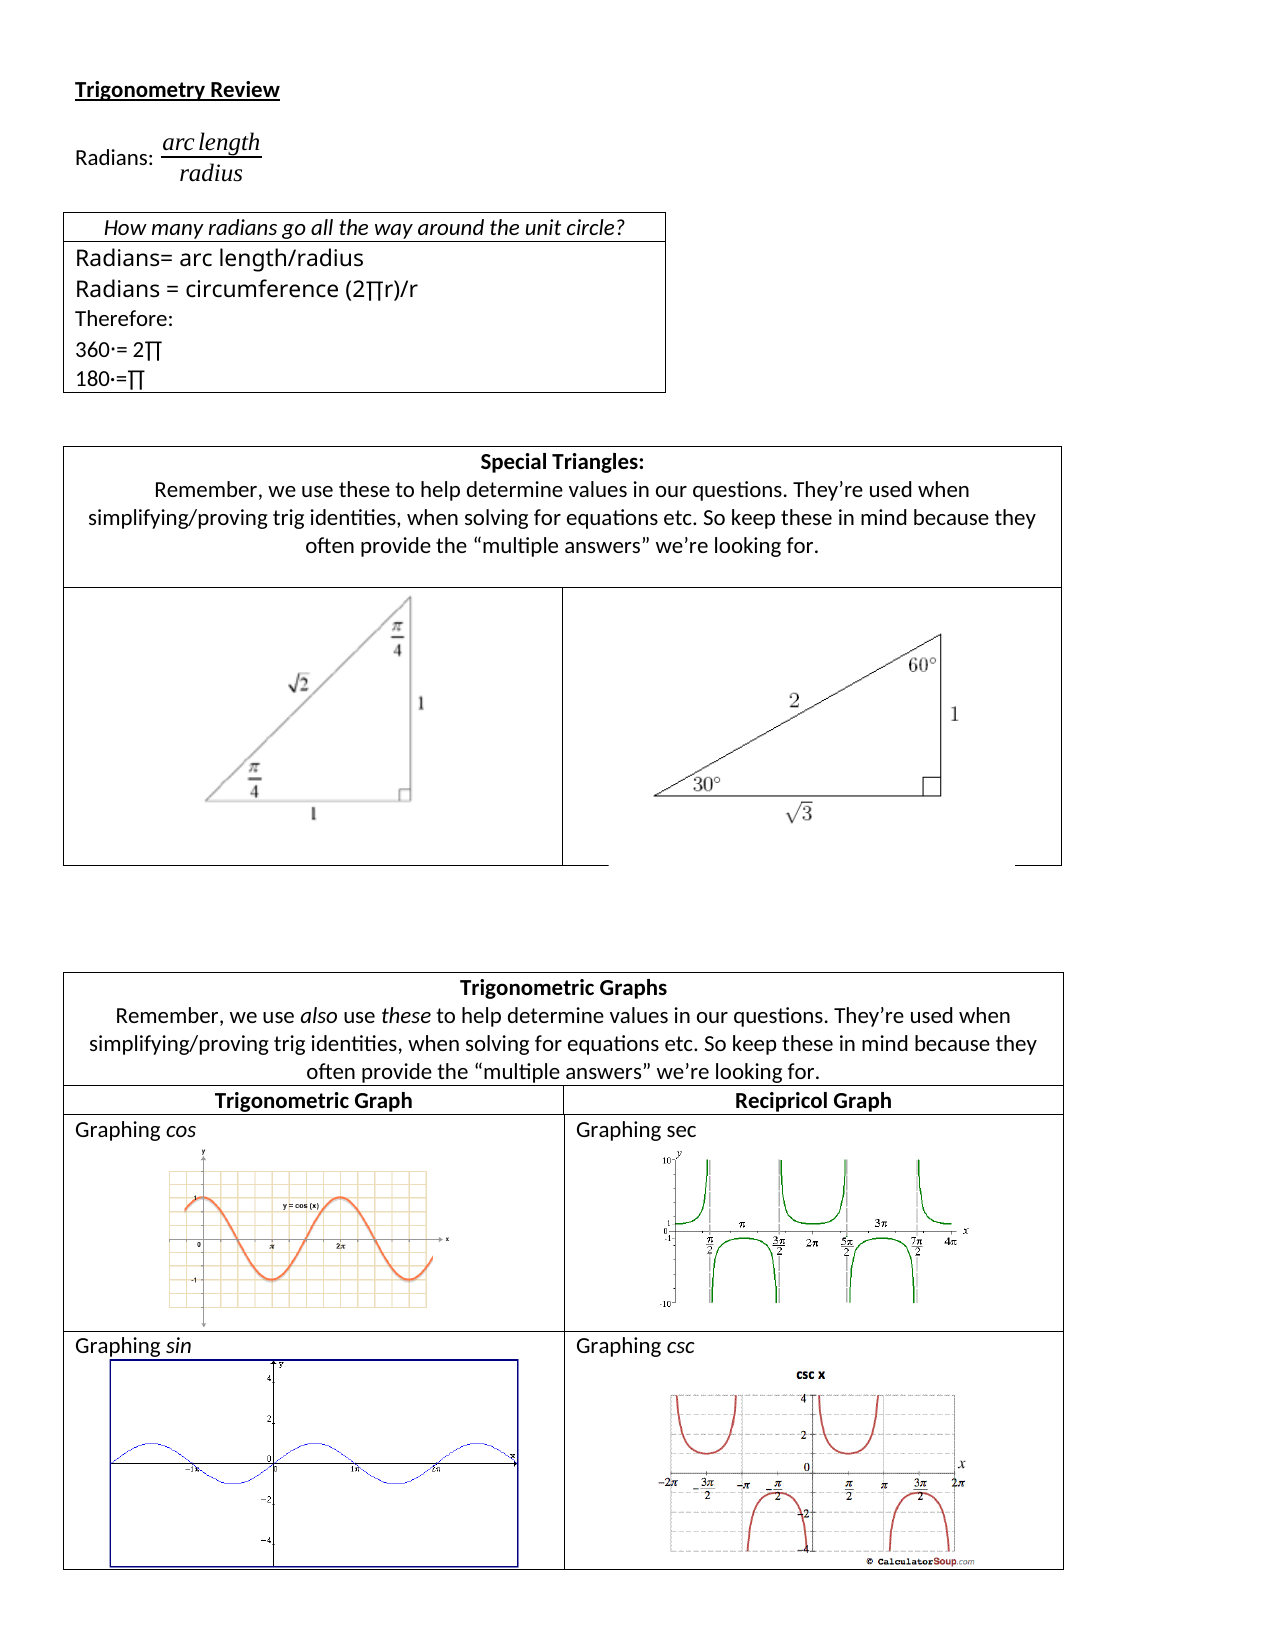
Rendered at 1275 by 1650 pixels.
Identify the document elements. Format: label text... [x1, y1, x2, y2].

picture [650, 1359, 978, 1569]
table_cell Radians= arc length/radius Radians = circumference (2∏r)/r Therefore: 360·= 2∏ 180·=∏ [64, 242, 665, 392]
picture [109, 1359, 519, 1568]
picture [147, 1143, 481, 1331]
table_cell Graphing cos [64, 1115, 564, 1331]
picture [608, 588, 1015, 866]
table_cell Graphing csc [565, 1332, 1063, 1568]
table_cell Recipricol Graph [564, 1086, 1063, 1114]
text Trigonometry Review [75, 75, 1200, 103]
table_cell Trigonometric Graph [64, 1086, 563, 1114]
table_header Trigonometric Graphs Remember, we use also use these to help determine values in our questions. They’re used when simplifying/proving trig identities, when solving for equations etc. So keep these in mind because they often provide the “multiple answers” we’re looking for. [64, 973, 1063, 1085]
table_header How many radians go all the way around the unit circle? [64, 213, 665, 241]
text Radians: [75, 128, 1200, 187]
picture [650, 1143, 978, 1313]
table_cell [64, 588, 562, 865]
picture [200, 588, 427, 823]
table_cell Graphing sin [64, 1332, 564, 1568]
table_cell Graphing sec [565, 1115, 1063, 1331]
table_header Special Triangles: Remember, we use these to help determine values in our questions. They’re used when simplifying/proving trig identities, when solving for equations etc. So keep these in mind because they often provide the “multiple answers” we’re looking for. [64, 447, 1061, 587]
table_cell [1015, 588, 1061, 865]
table_cell [563, 588, 608, 865]
